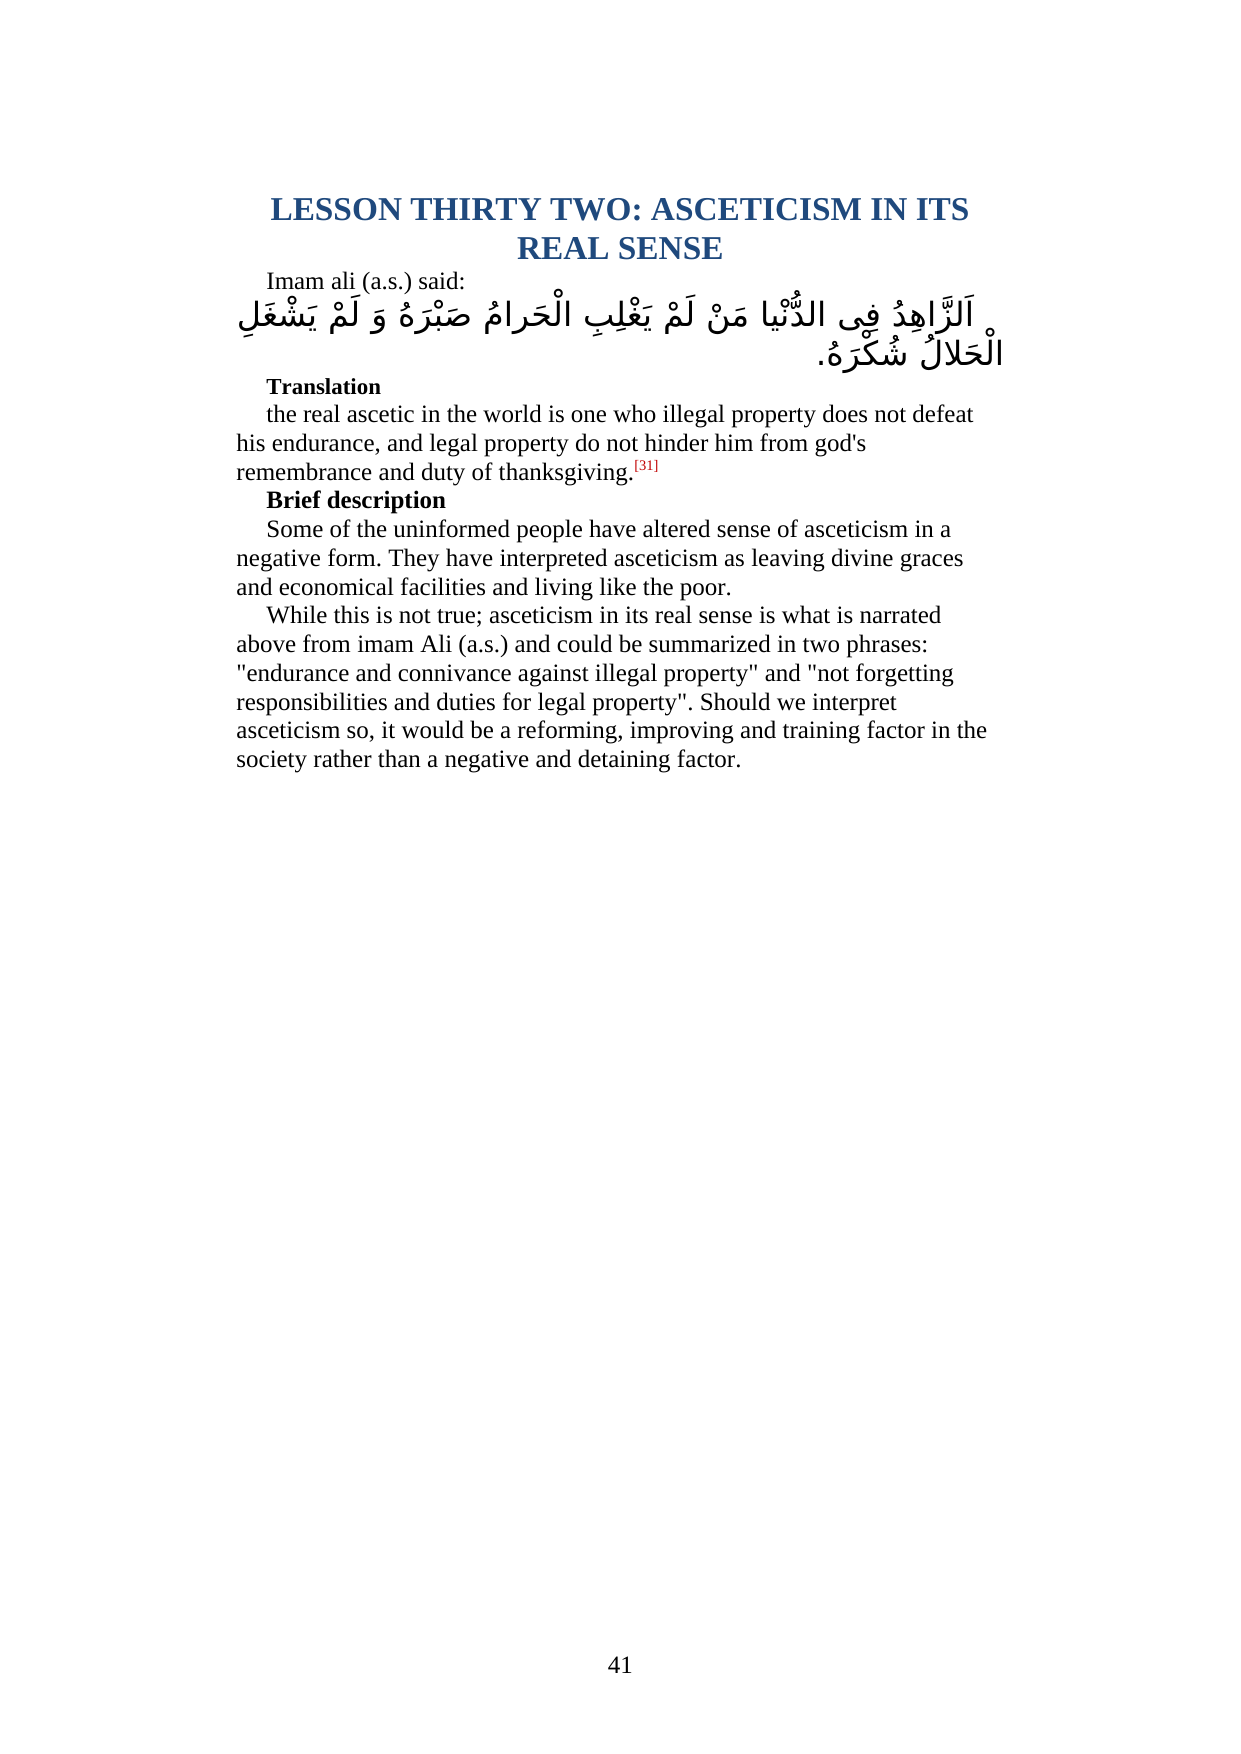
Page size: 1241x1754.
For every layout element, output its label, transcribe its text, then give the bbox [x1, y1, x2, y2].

text While this is not true; asceticism in its real sense is what is narrated above from imam Ali (a.s.) and could be summarized in two phrases: "endurance and connivance against illegal property" and "not forgetting responsibilities and duties for legal property". Should we interpret asceticism so, it would be a reforming, improving and training factor in the society rather than a negative and detaining factor. [236, 600, 1004, 773]
text Some of the uninformed people have altered sense of asceticism in a negative form. They have interpreted asceticism as leaving divine graces and economical facilities and living like the poor. [236, 514, 1004, 600]
text اَلزَّاهِدُ فِى الدُّنْيا مَنْ لَمْ يَغْلِبِ الْحَرامُ صَبْرَهُ وَ لَمْ يَشْغَلِ الْحَلالُ شُكْرَهُ. [236, 295, 1004, 373]
subtitle LESSON THIRTY TWO: ASCETICISM IN ITS REAL SENSE [236, 190, 1004, 266]
text Translation [236, 373, 1004, 399]
text the real ascetic in the world is one who illegal property does not defeat his endurance, and legal property do not hinder him from god's remembrance and duty of thanksgiving.[31] [236, 399, 1004, 485]
text Brief description [236, 485, 1004, 514]
text Imam ali (a.s.) said: [236, 266, 1004, 295]
